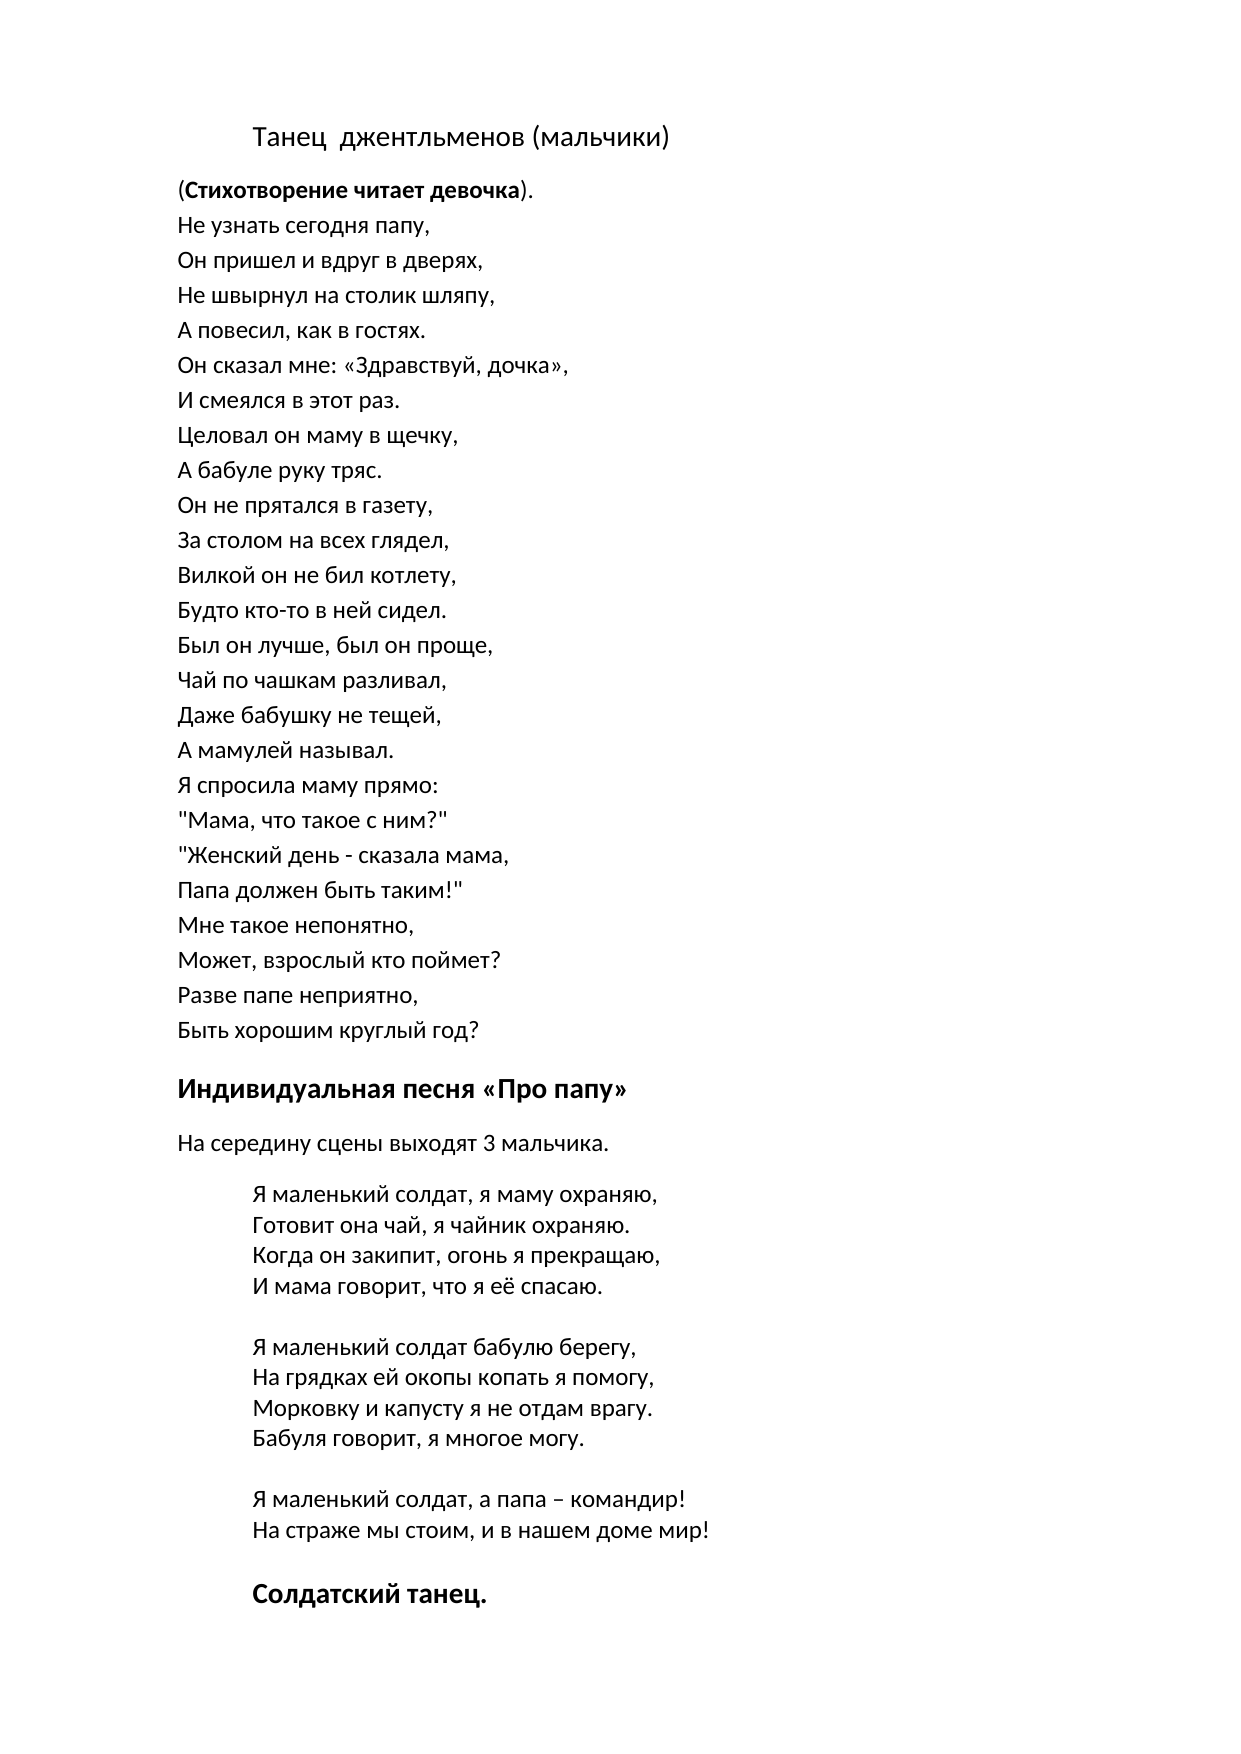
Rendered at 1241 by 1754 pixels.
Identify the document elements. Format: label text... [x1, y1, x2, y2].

list Бабуля говорит, я многое могу. [252, 1422, 1152, 1453]
list Солдатский танец. [252, 1575, 1152, 1611]
text Индивидуальная песня «Про папу» [177, 1070, 1152, 1106]
list Я маленький солдат бабулю берегу, [252, 1331, 1152, 1361]
list И мама говорит, что я её спасаю. [252, 1270, 1152, 1300]
list Танец джентльменов (мальчики) [252, 118, 1152, 154]
text На середину сцены выходят 3 мальчика. [177, 1127, 1152, 1157]
list На страже мы стоим, и в нашем доме мир! [252, 1514, 1152, 1544]
list Я маленький солдат, я маму охраняю, [252, 1178, 1152, 1209]
list Морковку и капусту я не отдам врагу. [252, 1392, 1152, 1422]
list Когда он закипит, огонь я прекращаю, [252, 1239, 1152, 1270]
list На грядках ей окопы копать я помогу, [252, 1361, 1152, 1392]
list Я маленький солдат, а папа – командир! [252, 1483, 1152, 1514]
text (Стихотворение читает девочка). Не узнать сегодня папу, Он пришел и вдруг в дверях, Не швырнул на столик шляпу, А повесил, как в гостях. Он сказал мне: «Здравствуй, дочка», И смеялся в этот раз. Целовал он маму в щечку, А бабуле руку тряс. Он не прятался в газету, За столом на всех глядел, Вилкой он не бил котлету, Будто кто-то в ней сидел. Был он лучше, был он проще, Чай по чашкам разливал, Даже бабушку не тещей, А мамулей называл. Я спросила маму прямо: "Мама, что такое с ним?" "Женский день - сказала мама, Папа должен быть таким!" Мне такое непонятно, Может, взрослый кто поймет? Разве папе неприятно, Быть хорошим круглый год? [177, 174, 1152, 1045]
list Готовит она чай, я чайник охраняю. [252, 1209, 1152, 1239]
